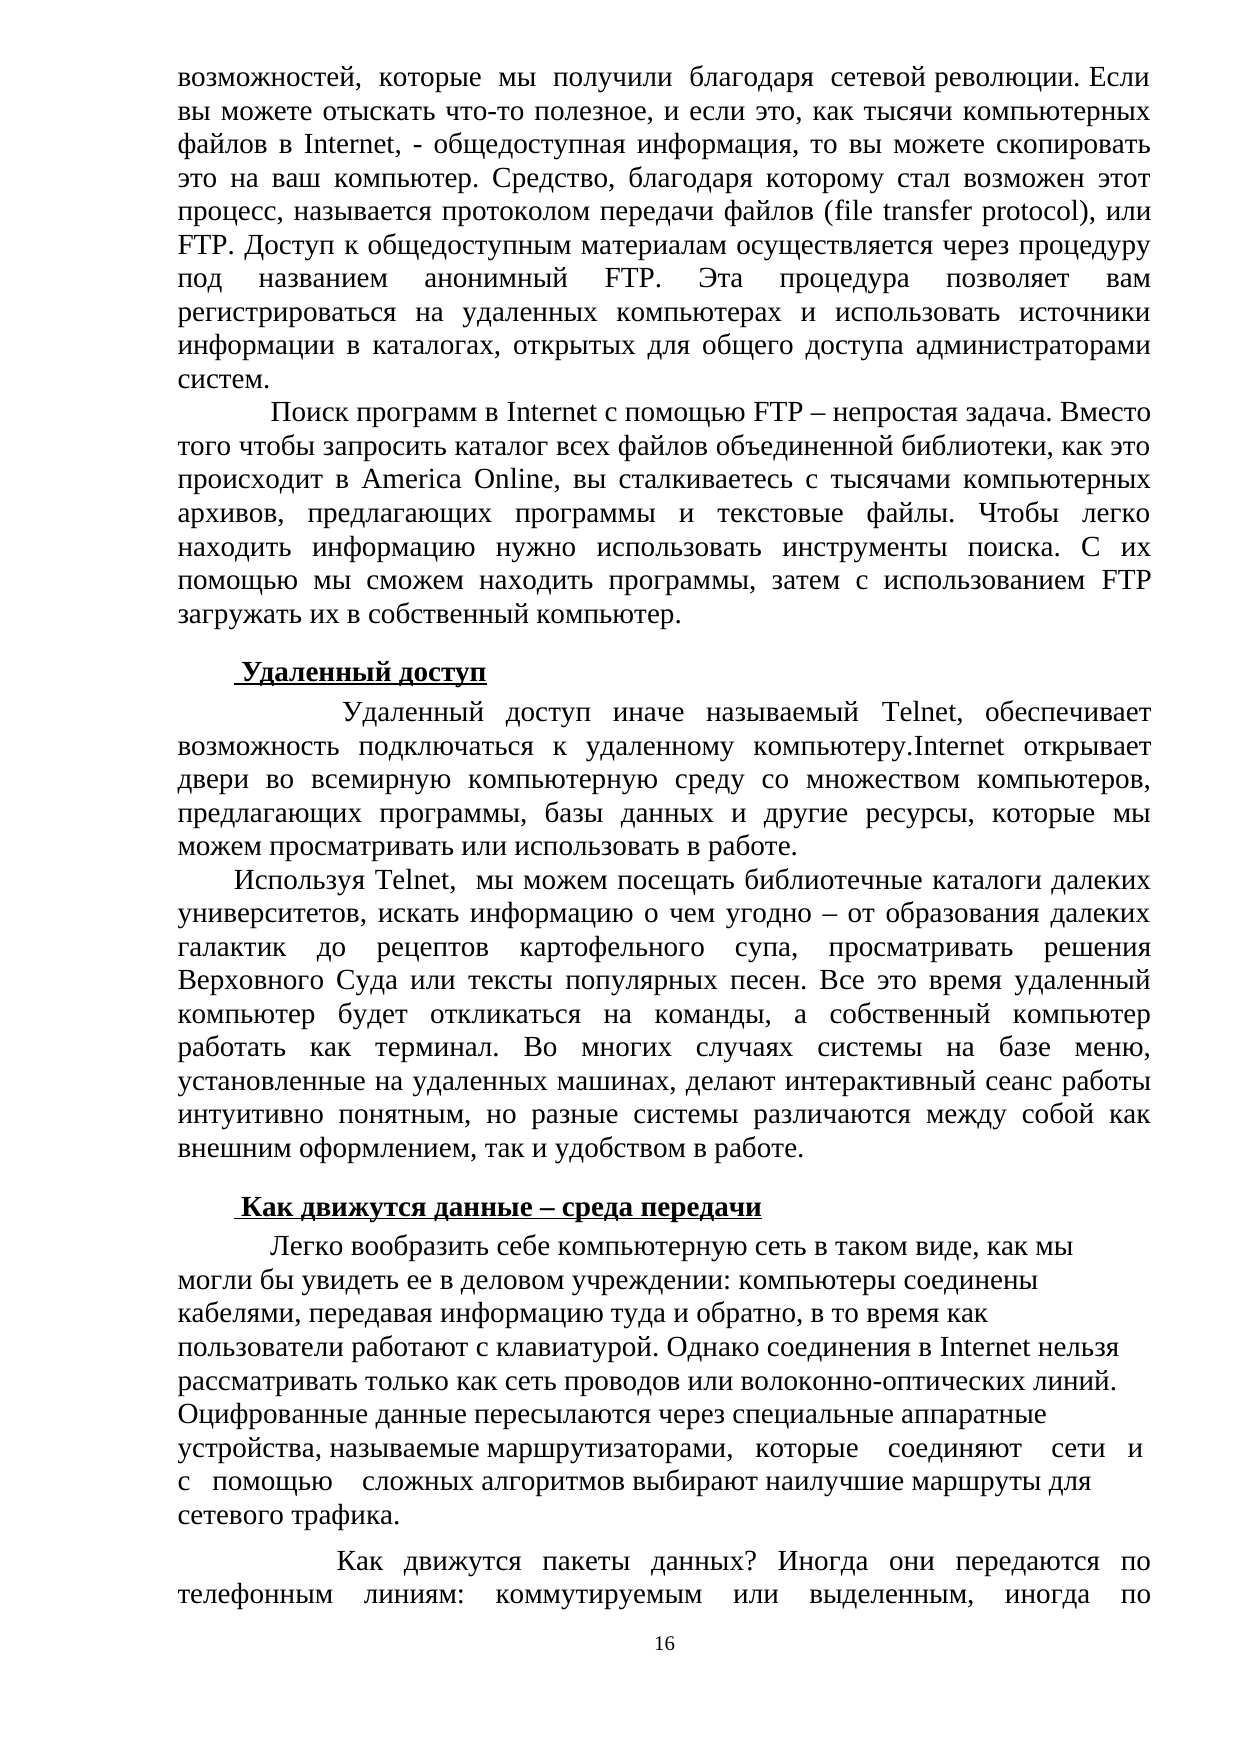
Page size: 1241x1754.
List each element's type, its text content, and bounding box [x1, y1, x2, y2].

text Удаленный доступ иначе называемый Telnet, обеспечивает возможность подключаться к удаленному компьютеру.Internet открывает двери во всемирную компьютерную среду со множеством компьютеров, предлагающих программы, базы данных и другие ресурсы, которые мы можем просматривать или использовать в работе. [177, 694, 1152, 862]
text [177, 59, 1152, 394]
subtitle Как движутся данные – среда передачи [177, 1189, 1152, 1222]
text Легко вообразить себе компьютерную сеть в таком виде, как мы могли бы увидеть ее в деловом учреждении: компьютеры соединены кабелями, передавая информацию туда и обратно, в то время как пользователи работают с клавиатурой. Однако соединения в Internet нельзя рассматривать только как сеть проводов или волоконно-оптических линий. Оцифрованные данные пересылаются через специальные аппаратные устройства, называемые маршрутизаторами, которые соединяют сети и с помощью сложных алгоритмов выбирают наилучшие маршруты для сетевого трафика. [177, 1228, 1152, 1530]
text Поиск программ в Internet с помощью FTP – непростая задача. Вместо того чтобы запросить каталог всех файлов объединенной библиотеки, как это происходит в America Online, вы сталкиваетесь с тысячами компьютерных архивов, предлагающих программы и текстовые файлы. Чтобы легко находить информацию нужно использовать инструменты поиска. С их помощью мы сможем находить программы, затем с использованием FTP загружать их в собственный компьютер. [177, 394, 1152, 629]
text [177, 1543, 1152, 1610]
subtitle Удаленный доступ [177, 654, 1152, 688]
text Используя Telnet, мы можем посещать библиотечные каталоги далеких университетов, искать информацию о чем угодно – от образования далеких галактик до рецептов картофельного супа, просматривать решения Верховного Суда или тексты популярных песен. Все это время удаленный компьютер будет откликаться на команды, а собственный компьютер работать как терминал. Во многих случаях системы на базе меню, установленные на удаленных машинах, делают интерактивный сеанс работы интуитивно понятным, но разные системы различаются между собой как внешним оформлением, так и удобством в работе. [177, 862, 1152, 1164]
